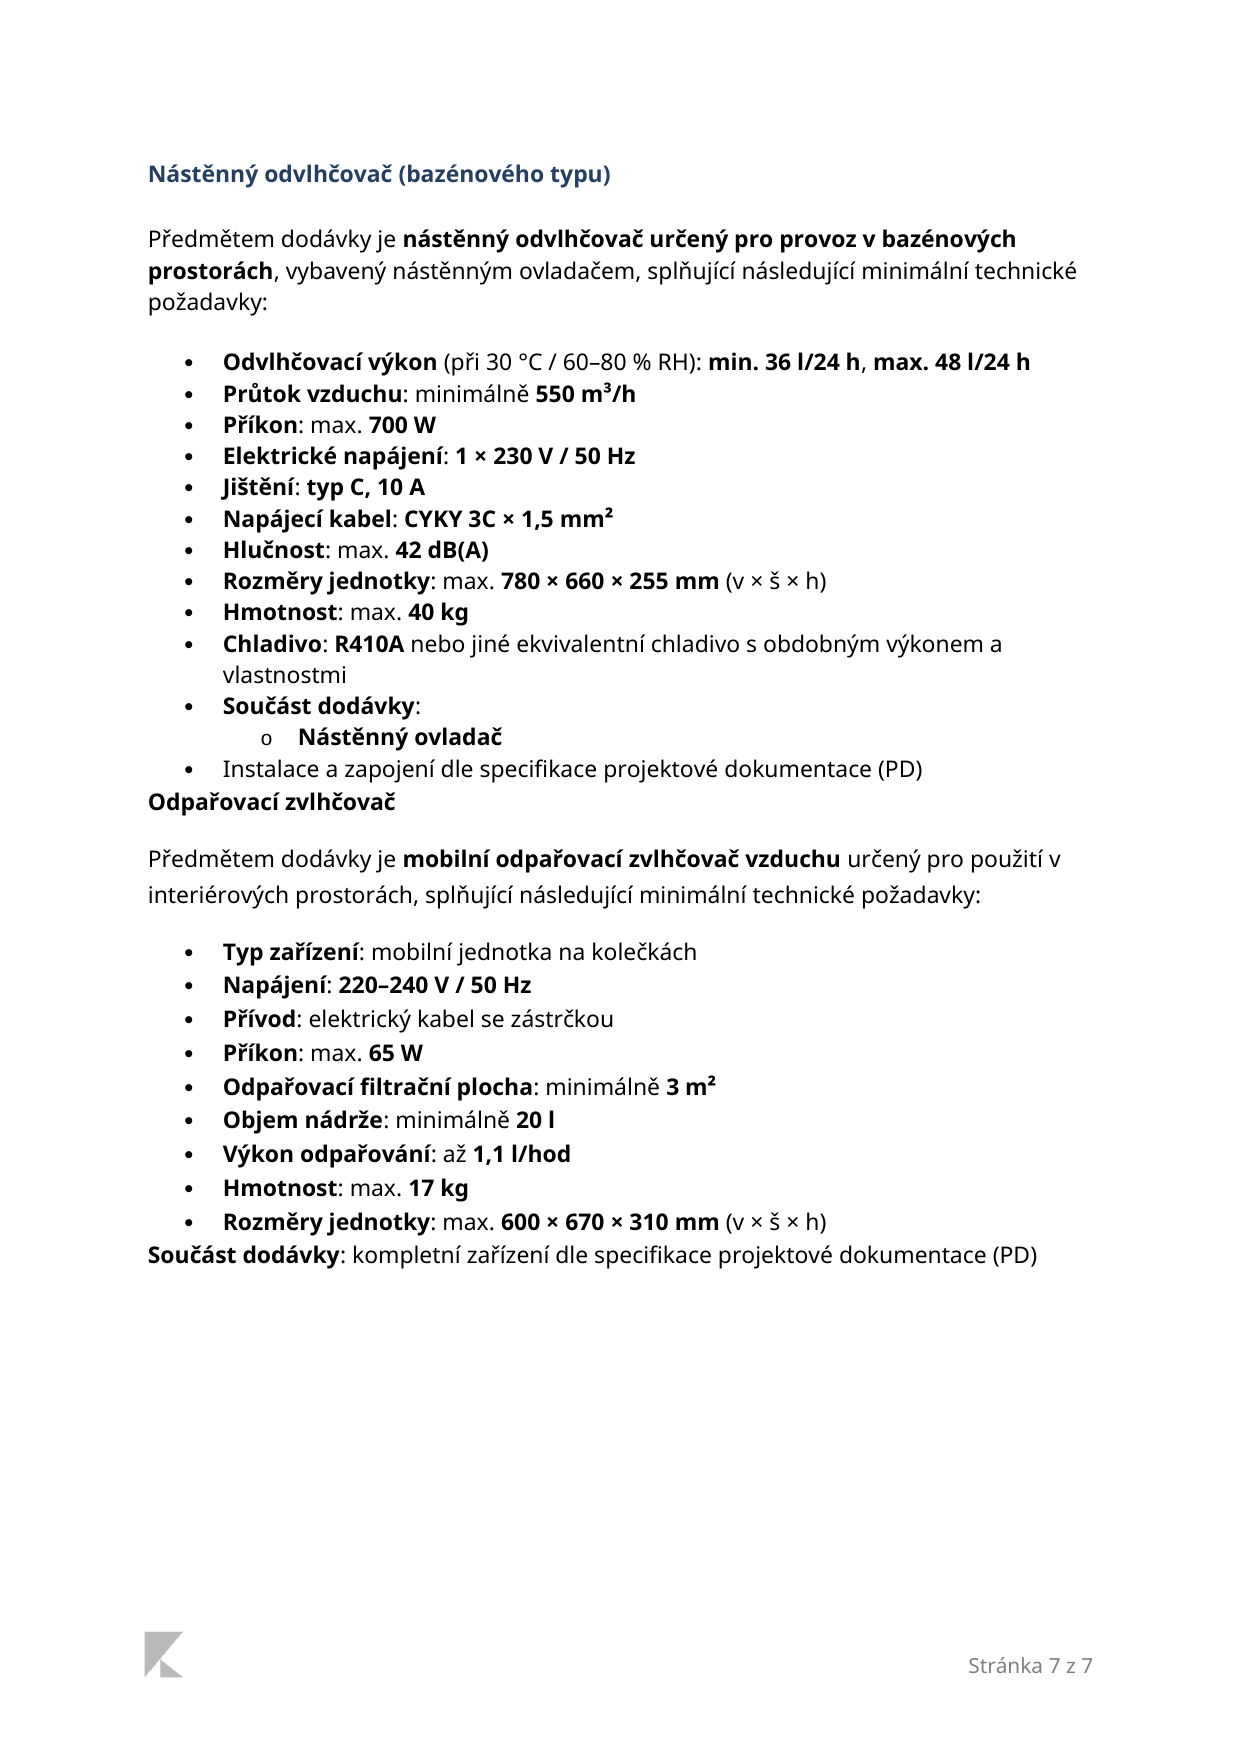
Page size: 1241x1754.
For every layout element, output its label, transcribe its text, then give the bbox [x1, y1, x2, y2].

list Hmotnost: max. 40 kg [185, 596, 1092, 627]
list Typ zařízení: mobilní jednotka na kolečkách [185, 936, 1092, 967]
text Odpařovací zvlhčovač [148, 786, 1092, 817]
list Odvlhčovací výkon (při 30 °C / 60–80 % RH): min. 36 l/24 h, max. 48 l/24 h [185, 346, 1092, 377]
list Přívod: elektrický kabel se zástrčkou [185, 1003, 1092, 1034]
list Nástěnný ovladač [260, 721, 1092, 752]
list Součást dodávky: [185, 690, 1092, 721]
list Hlučnost: max. 42 dB(A) [185, 534, 1092, 565]
list Součást dodávky: kompletní zařízení dle specifikace projektové dokumentace (PD) [148, 1239, 1092, 1271]
list Rozměry jednotky: max. 600 × 670 × 310 mm (v × š × h) [185, 1206, 1092, 1237]
subtitle Nástěnný odvlhčovač (bazénového typu) [148, 158, 1092, 189]
list Průtok vzduchu: minimálně 550 m³/h [185, 377, 1092, 409]
list Napájecí kabel: CYKY 3C × 1,5 mm² [185, 502, 1092, 534]
text Předmětem dodávky je mobilní odpařovací zvlhčovač vzduchu určený pro použití v interiérových prostorách, splňující následující minimální technické požadavky: [148, 843, 1092, 910]
list Příkon: max. 65 W [185, 1037, 1092, 1068]
list Chladivo: R410A nebo jiné ekvivalentní chladivo s obdobným výkonem a vlastnostmi [185, 627, 1092, 690]
list Jištění: typ C, 10 A [185, 471, 1092, 502]
list Napájení: 220–240 V / 50 Hz [185, 969, 1092, 1001]
list Instalace a zapojení dle specifikace projektové dokumentace (PD) [185, 752, 1092, 784]
list Výkon odpařování: až 1,1 l/hod [185, 1138, 1092, 1169]
list Příkon: max. 700 W [185, 409, 1092, 440]
picture [143, 1630, 183, 1679]
list Odpařovací filtrační plocha: minimálně 3 m² [185, 1071, 1092, 1102]
list Hmotnost: max. 17 kg [185, 1172, 1092, 1203]
list Elektrické napájení: 1 × 230 V / 50 Hz [185, 440, 1092, 471]
text Předmětem dodávky je nástěnný odvlhčovač určený pro provoz v bazénových prostorách, vybavený nástěnným ovladačem, splňující následující minimální technické požadavky: [148, 223, 1092, 317]
list Rozměry jednotky: max. 780 × 660 × 255 mm (v × š × h) [185, 565, 1092, 596]
list Objem nádrže: minimálně 20 l [185, 1104, 1092, 1136]
